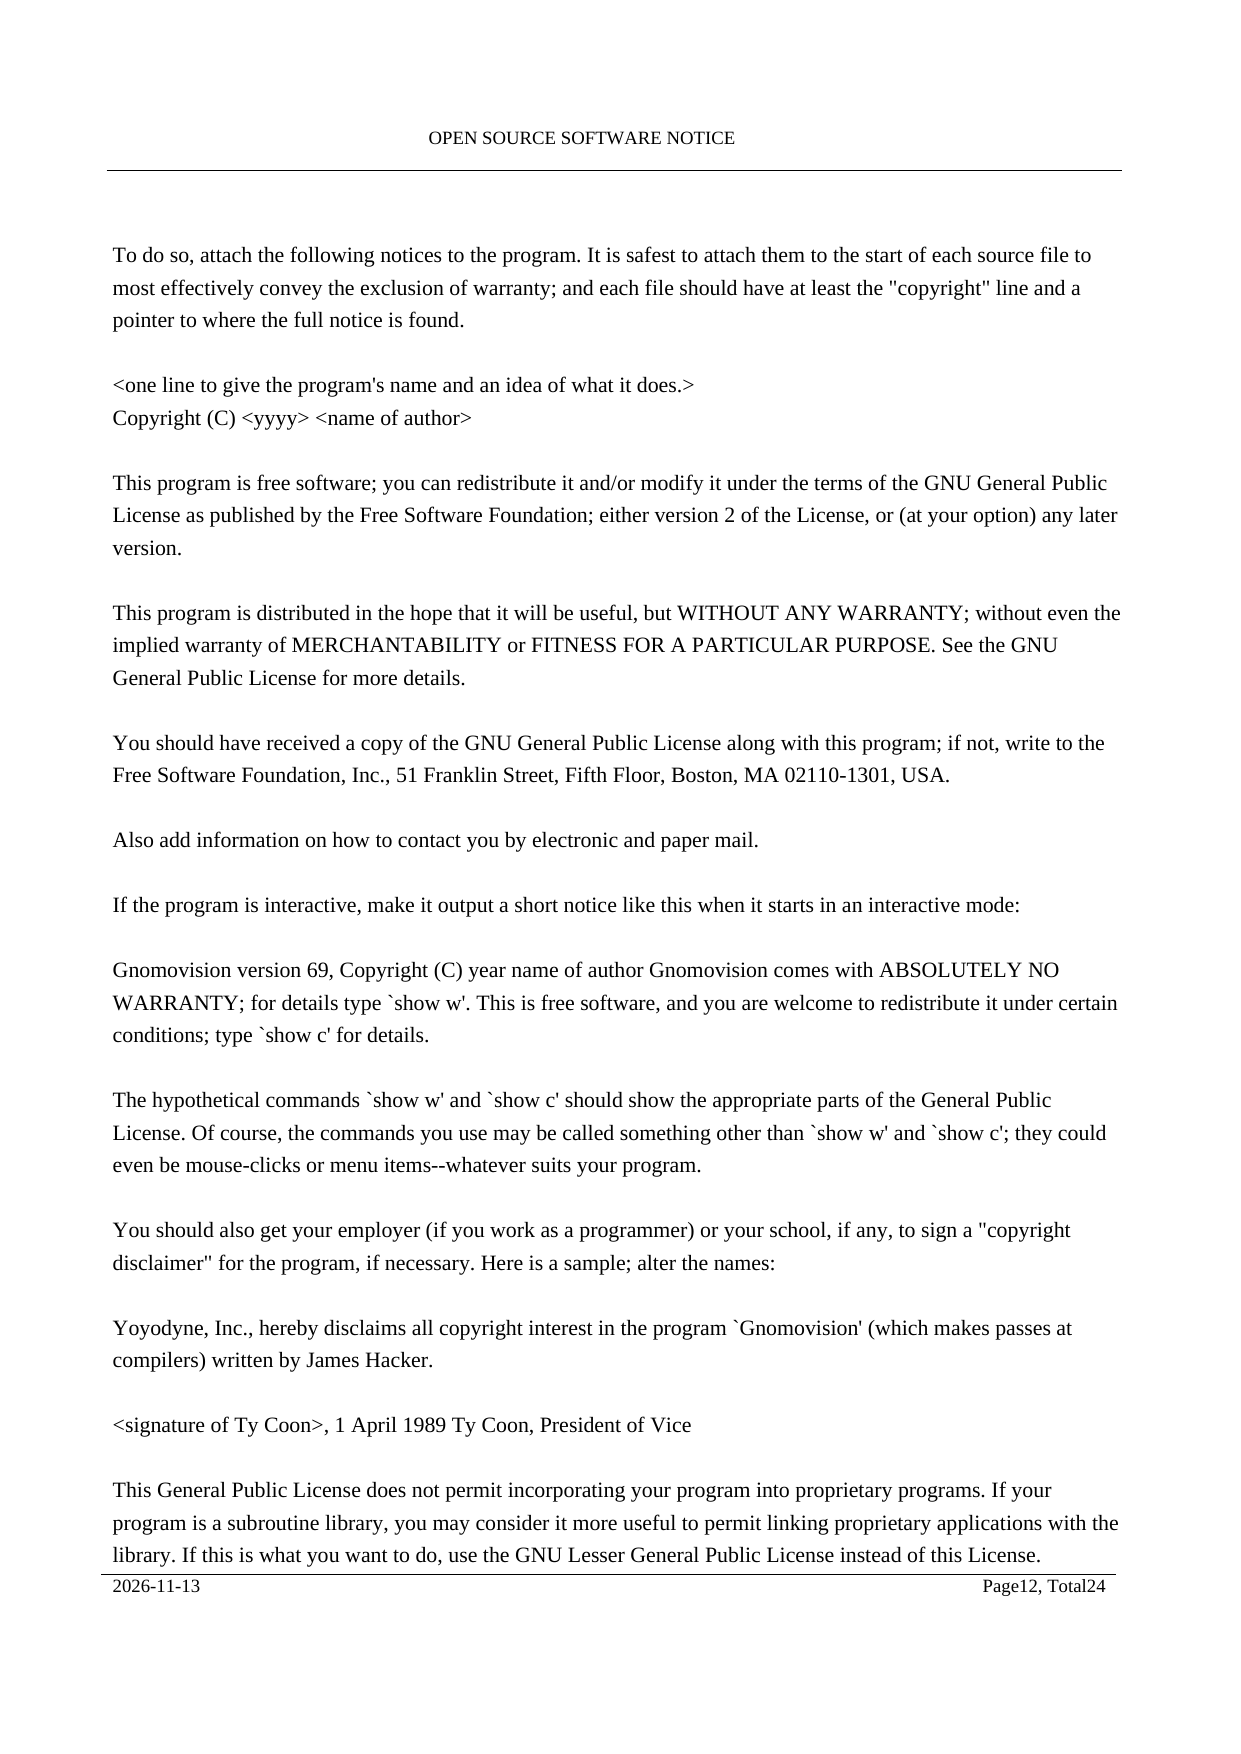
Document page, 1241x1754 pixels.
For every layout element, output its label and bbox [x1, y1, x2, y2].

text [112, 206, 1128, 1571]
